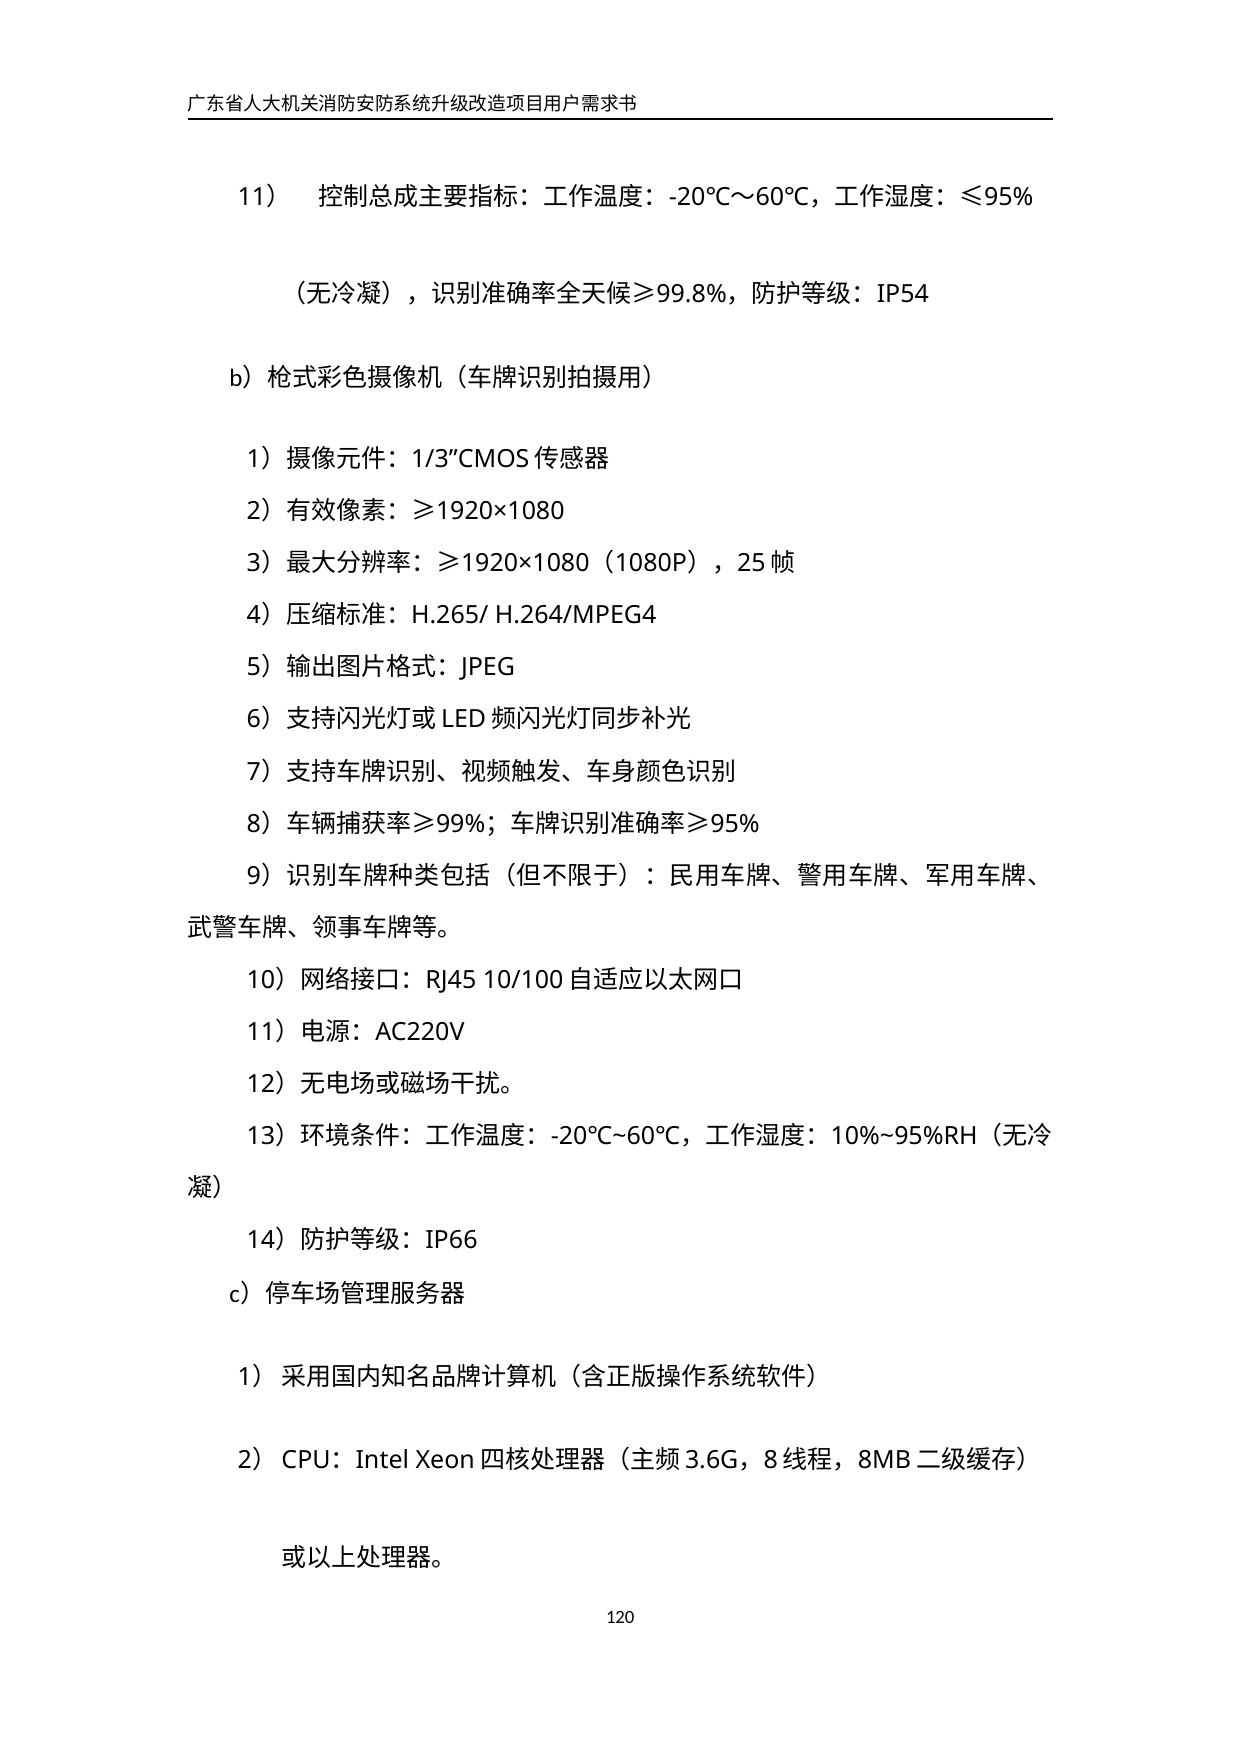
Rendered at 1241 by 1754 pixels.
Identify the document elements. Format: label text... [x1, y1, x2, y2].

text 13）环境条件：工作温度：-20℃~60℃，工作湿度：10%~95%RH（无冷凝） [187, 1103, 1053, 1207]
text 12）无电场或磁场干扰。 [187, 1051, 1053, 1103]
text 6）支持闪光灯或LED频闪光灯同步补光 [187, 686, 1053, 738]
text 7）支持车牌识别、视频触发、车身颜色识别 [187, 738, 1053, 790]
text 5）输出图片格式：JPEG [187, 634, 1053, 686]
text 10）网络接口：RJ45 10/100自适应以太网口 [187, 947, 1053, 999]
text 8）车辆捕获率≥99%；车牌识别准确率≥95% [187, 790, 1053, 842]
list 采用国内知名品牌计算机（含正版操作系统软件） [237, 1342, 1053, 1407]
text 1）摄像元件：1/3”CMOS传感器 [187, 426, 1053, 478]
text 2）有效像素：≥1920×1080 [187, 478, 1053, 530]
text 14）防护等级：IP66 [187, 1207, 1053, 1259]
text 9）识别车牌种类包括（但不限于）：民用车牌、警用车牌、军用车牌、武警车牌、领事车牌等。 [187, 842, 1053, 947]
list 控制总成主要指标：工作温度：-20℃～60℃，工作湿度：≤95%（无冷凝），识别准确率全天候≥99.8%，防护等级：IP54 [237, 162, 1053, 324]
text 3）最大分辨率：≥1920×1080（1080P），25帧 [187, 530, 1053, 582]
text 停车场管理服务器 [187, 1259, 1053, 1324]
list CPU：Intel Xeon四核处理器（主频3.6G，8线程，8MB二级缓存）或以上处理器。 [237, 1425, 1053, 1588]
text 枪式彩色摄像机（车牌识别拍摄用） [187, 343, 1053, 408]
text 4）压缩标准：H.265/ H.264/MPEG4 [187, 582, 1053, 634]
text 11）电源：AC220V [187, 999, 1053, 1051]
